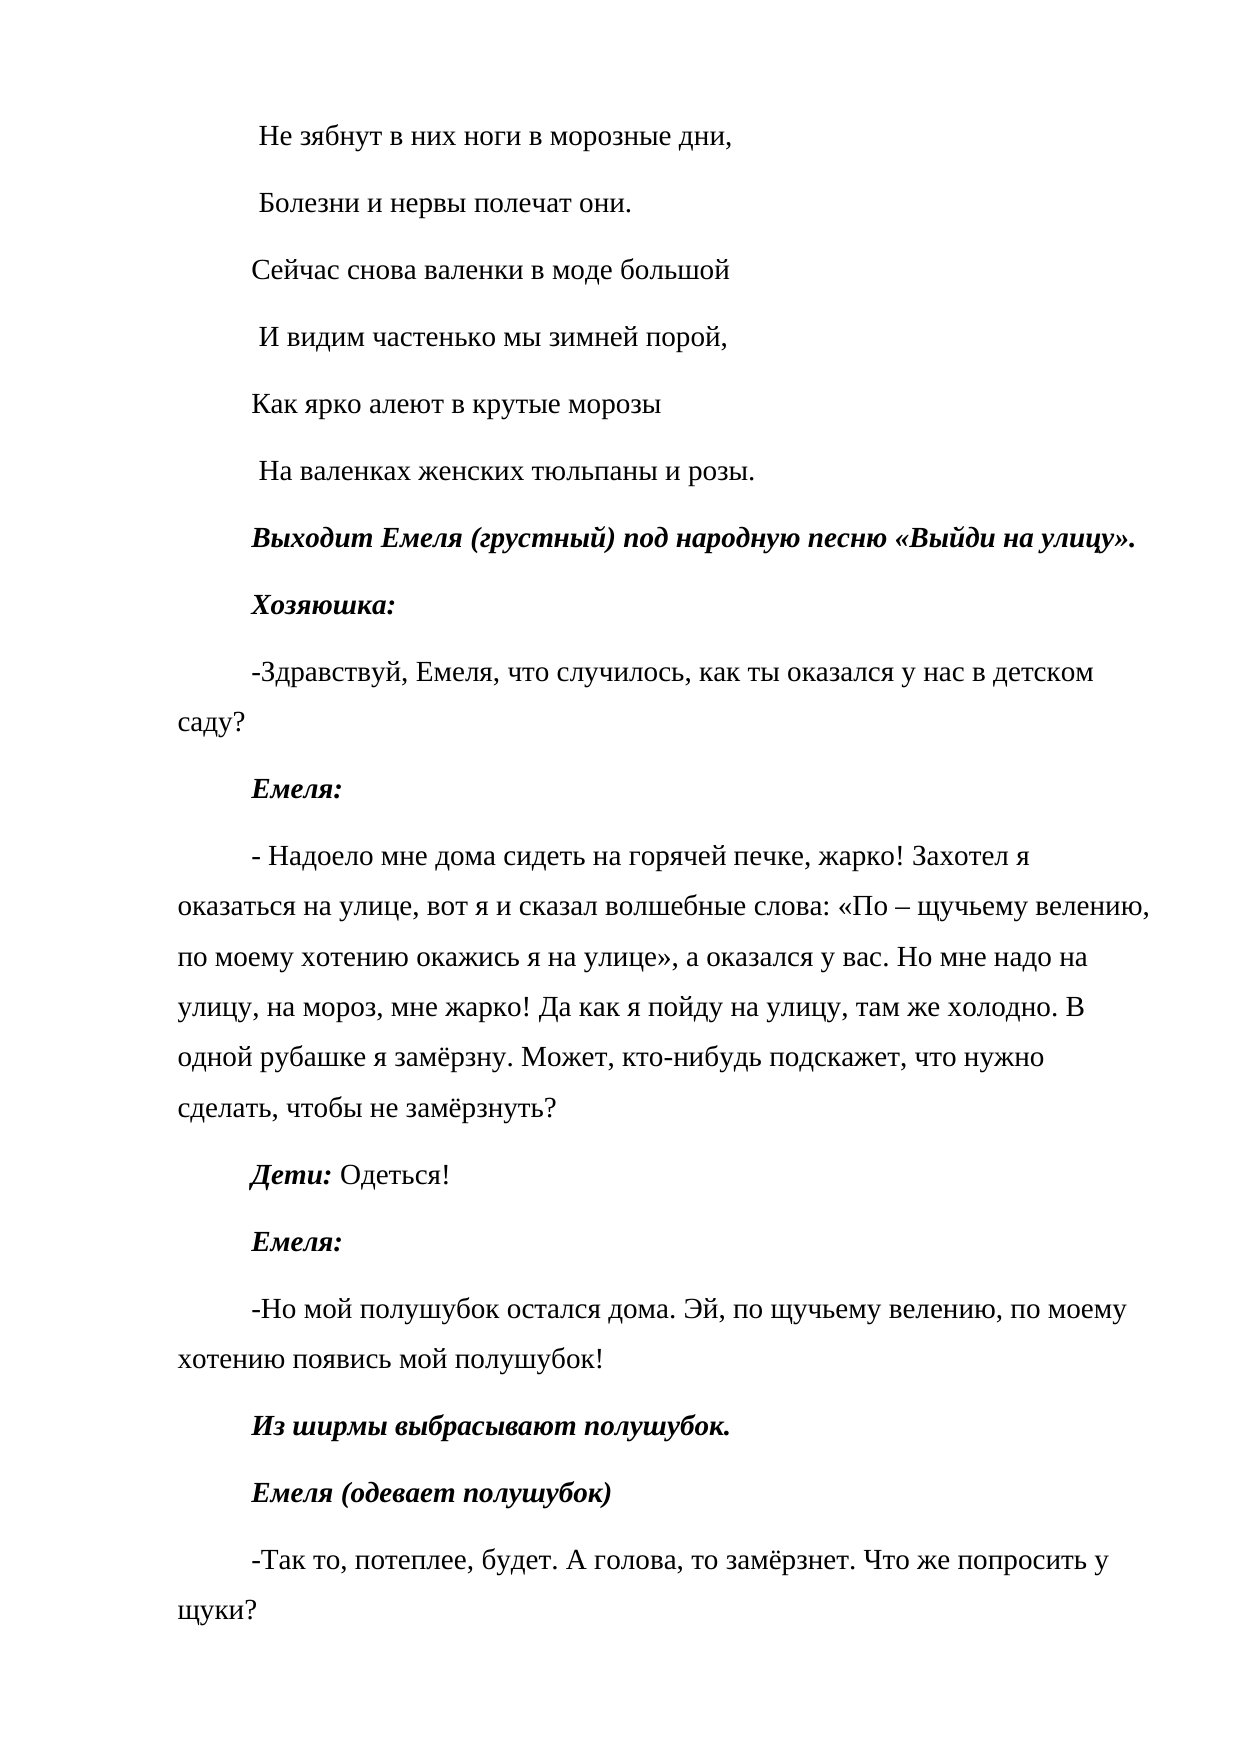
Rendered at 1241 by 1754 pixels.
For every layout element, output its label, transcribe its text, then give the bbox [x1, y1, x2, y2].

text Болезни и нервы полечат они. [177, 185, 1152, 219]
text Как ярко алеют в крутые морозы [177, 386, 1152, 419]
text Из ширмы выбрасывают полушубок. [177, 1408, 1152, 1442]
text Емеля (одевает полушубок) [177, 1475, 1152, 1508]
text Не зябнут в них ноги в морозные дни, [177, 118, 1152, 152]
text Сейчас снова валенки в моде большой [177, 252, 1152, 286]
text Выходит Емеля (грустный) под народную песню «Выйди на улицу». [177, 520, 1152, 553]
text Емеля: [177, 771, 1152, 805]
text Хозяюшка: [177, 587, 1152, 621]
text На валенках женских тюльпаны и розы. [177, 453, 1152, 487]
text -Так то, потеплее, будет. А голова, то замёрзнет. Что же попросить у щуки? [177, 1542, 1152, 1626]
text -Но мой полушубок остался дома. Эй, по щучьему велению, по моему хотению появись мой полушубок! [177, 1291, 1152, 1374]
text Емеля: [177, 1224, 1152, 1257]
text Дети: Одеться! [177, 1157, 1152, 1190]
text И видим частенько мы зимней порой, [177, 319, 1152, 353]
text - Надоело мне дома сидеть на горячей печке, жарко! Захотел я оказаться на улице, вот я и сказал волшебные слова: «По – щучьему велению, по моему хотению окажись я на улице», а оказался у вас. Но мне надо на улицу, на мороз, мне жарко! Да как я пойду на улицу, там же холодно. В одной рубашке я замёрзну. Может, кто-нибудь подскажет, что нужно сделать, чтобы не замёрзнуть? [177, 838, 1152, 1123]
text -Здравствуй, Емеля, что случилось, как ты оказался у нас в детском саду? [177, 654, 1152, 738]
